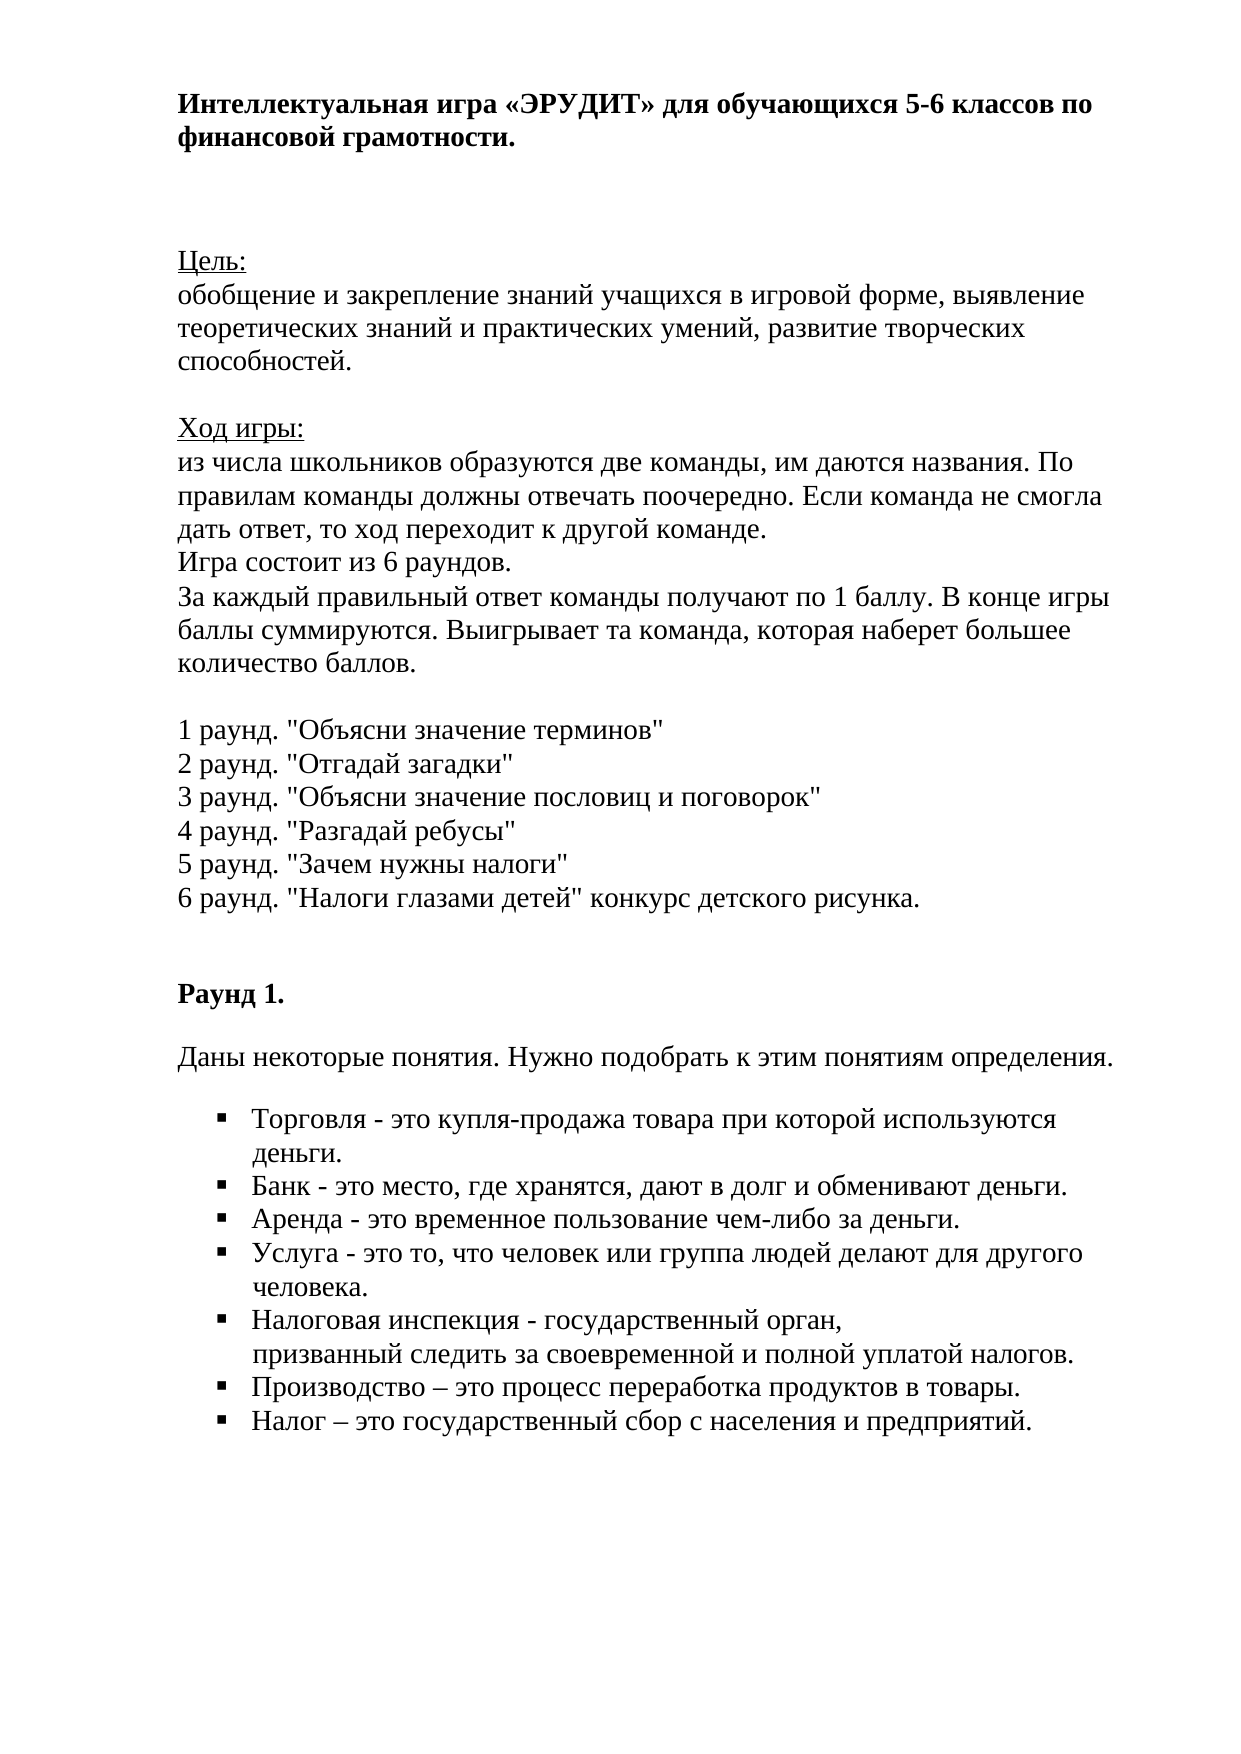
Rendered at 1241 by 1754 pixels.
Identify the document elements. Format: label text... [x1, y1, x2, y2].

list Аренда - это временное пользование чем-либо за деньги. [215, 1202, 1163, 1235]
text 3 раунд. "Объясни значение пословиц и поговорок" 4 раунд. "Разгадай ребусы" [177, 779, 829, 846]
list Услуга - это то, что человек или группа людей делают для другого человека. [215, 1235, 1083, 1302]
subtitle Раунд 1. [177, 977, 1163, 1010]
list Банк - это место, где хранятся, дают в долг и обменивают деньги. [215, 1169, 1163, 1202]
text Цель: [177, 243, 1163, 277]
text из числа школьников образуются две команды, им даются названия. По правилам команды должны отвечать поочередно. Если команда не смогла дать ответ, то ход переходит к другой команде. [177, 444, 1149, 545]
text количество баллов. [177, 646, 1163, 679]
list Производство – это процесс переработка продуктов в товары. [215, 1370, 1163, 1403]
list раунд. "Налоги глазами детей" конкурс детского рисунка. [177, 880, 1163, 913]
list Торговля - это купля-продажа товара при которой используются деньги. [215, 1102, 1057, 1169]
list раунд. "Зачем нужны налоги" [177, 846, 1163, 880]
text Ход игры: [177, 411, 1163, 444]
subtitle Интеллектуальная игра «ЭРУДИТ» для обучающихся 5-6 классов по финансовой грамотности. [177, 87, 1163, 153]
list Налог – это государственный сбор с населения и предприятий. [215, 1403, 1163, 1437]
text Игра состоит из 6 раундов. [177, 545, 1163, 579]
text способностей. [177, 344, 1163, 377]
text 1 раунд. "Объясни значение терминов" 2 раунд. "Отгадай загадки" [177, 712, 671, 779]
text призванный следить за своевременной и полной уплатой налогов. [252, 1336, 1163, 1370]
text За каждый правильный ответ команды получают по 1 баллу. В конце игры баллы суммируются. Выигрывает та команда, которая наберет большее [177, 579, 1163, 646]
text обобщение и закрепление знаний учащихся в игровой форме, выявление теоретических знаний и практических умений, развитие творческих [177, 277, 1163, 344]
list Налоговая инспекция - государственный орган, [215, 1302, 1163, 1336]
text Даны некоторые понятия. Нужно подобрать к этим понятиям определения. [177, 1039, 1163, 1072]
